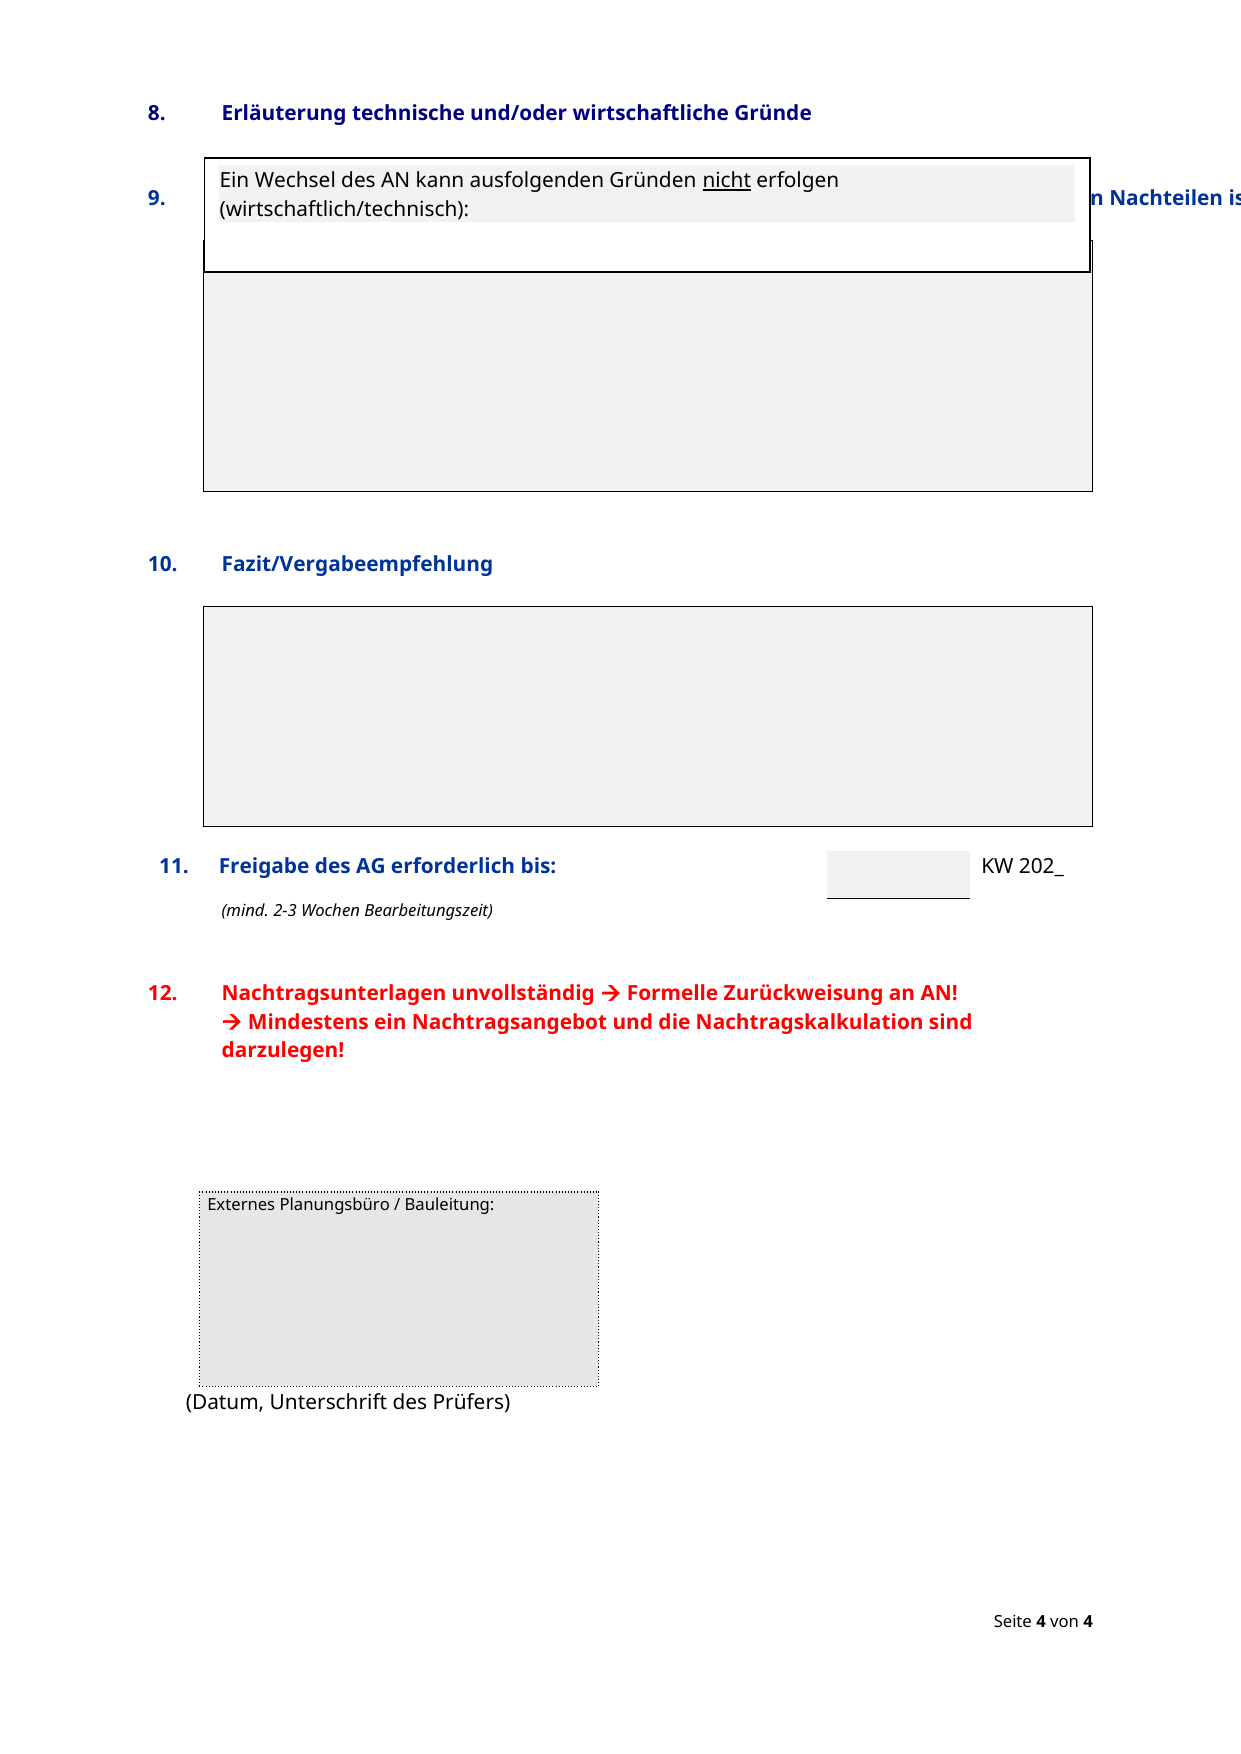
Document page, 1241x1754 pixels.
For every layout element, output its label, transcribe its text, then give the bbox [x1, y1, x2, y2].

table_header [827, 851, 970, 898]
table_header Externes Planungsbüro / Bauleitung: [200, 1191, 598, 1386]
table_header 11. [148, 851, 207, 898]
text (Datum, Unterschrift des Prüfers) [148, 1387, 1093, 1415]
table_header Freigabe des AG erforderlich bis: [207, 851, 827, 898]
text (mind. 2-3 Wochen Bearbeitungszeit) [148, 899, 1093, 921]
text 8. Erläuterung technische und/oder wirtschaftliche Gründe [148, 98, 1093, 126]
text 10. Fazit/Vergabeempfehlung [148, 549, 1093, 577]
table_header KW 202_ [970, 851, 1106, 898]
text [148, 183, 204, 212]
text Mindestens ein Nachtragsangebot und die Nachtragskalkulation sind darzulegen! [221, 1007, 1093, 1064]
table_header [204, 607, 1092, 826]
table_header [204, 241, 1092, 491]
text 12. Nachtragsunterlagen unvollständig Formelle Zurückweisung an AN! [148, 978, 1093, 1007]
